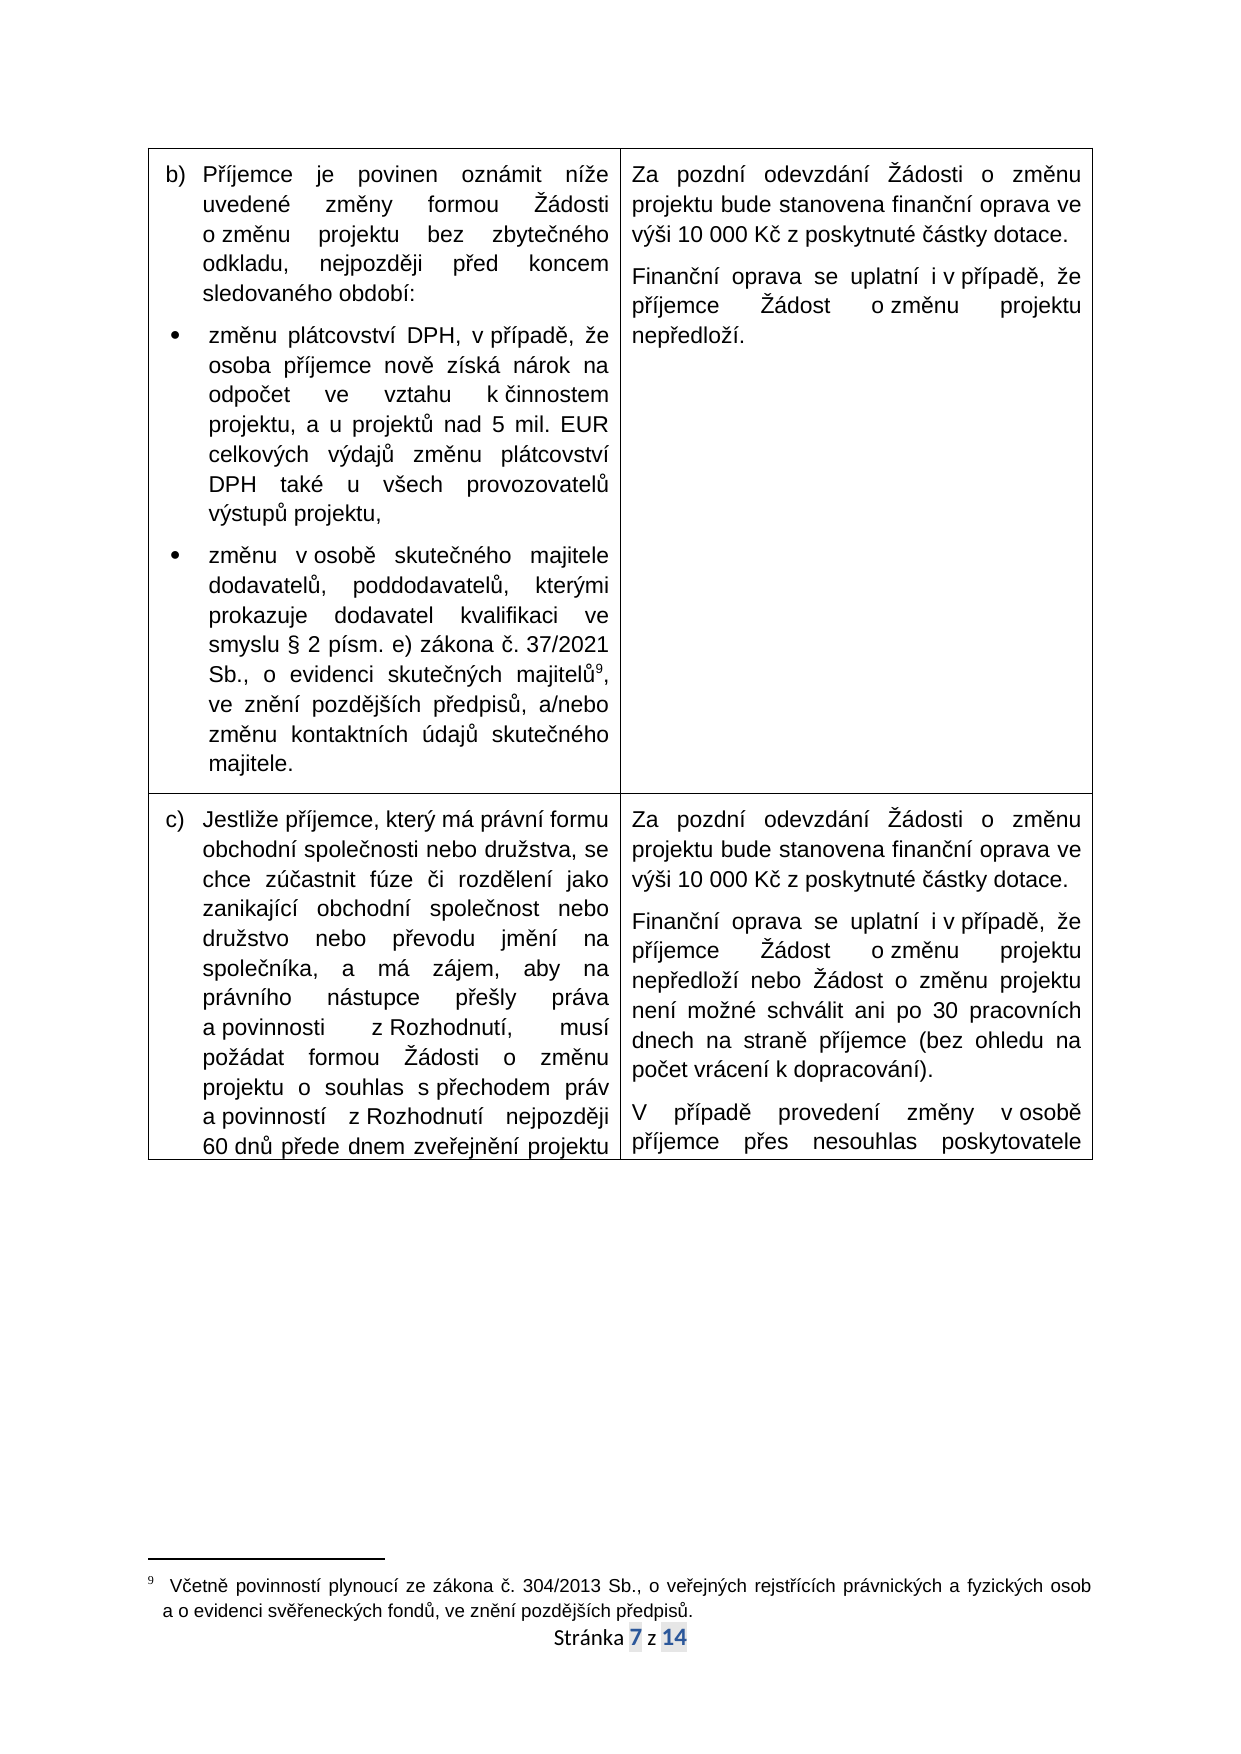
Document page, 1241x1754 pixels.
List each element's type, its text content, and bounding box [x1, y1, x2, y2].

table_cell Jestliže příjemce, který má právní formu obchodní společnosti nebo družstva, se chce zúčastnit fúze či rozdělení jako zanikající obchodní společnost nebo družstvo nebo převodu jmění na společníka, a má zájem, aby na právního nástupce přešly práva a povinnosti z Rozhodnutí, musí požádat formou Žádosti o změnu projektu o souhlas s přechodem práv a povinností z Rozhodnutí nejpozději 60 dnů přede dnem zveřejnění projektu fúze, rozdělení nebo převodu jmění na společníka. [149, 794, 620, 1159]
table_cell Příjemce je povinen oznámit níže uvedené změny formou Žádosti o změnu projektu bez zbytečného odkladu, nejpozději před koncem sledovaného období: změnu plátcovství DPH, v případě, že osoba příjemce nově získá nárok na odpočet ve vztahu k činnostem projektu, a u projektů nad 5 mil. EUR celkových výdajů změnu plátcovství DPH také u všech provozovatelů výstupů projektu, změnu v osobě skutečného majitele dodavatelů, poddodavatelů, kterými prokazuje dodavatel kvalifikaci ve smyslu § 2 písm. e) zákona č. 37/2021 Sb., o evidenci skutečných majitelů, ve znění pozdějších předpisů, a/nebo změnu kontaktních údajů skutečného majitele. [149, 149, 620, 793]
table_cell Za pozdní odevzdání Žádosti o změnu projektu bude stanovena finanční oprava ve výši 10 000 Kč z poskytnuté částky dotace. Finanční oprava se uplatní i v případě, že příjemce Žádost o změnu projektu nepředloží. [621, 149, 1092, 793]
table_cell Za pozdní odevzdání Žádosti o změnu projektu bude stanovena finanční oprava ve výši 10 000 Kč z poskytnuté částky dotace. Finanční oprava se uplatní i v případě, že příjemce Žádost o změnu projektu nepředloží nebo Žádost o změnu projektu není možné schválit ani po 30 pracovních dnech na straně příjemce (bez ohledu na počet vrácení k dopracování). V případě provedení změny v osobě příjemce přes nesouhlas poskytovatele dotace bude stanovena finanční oprava ve výši 100 % částky poskytnuté dotace. [621, 794, 1092, 1159]
